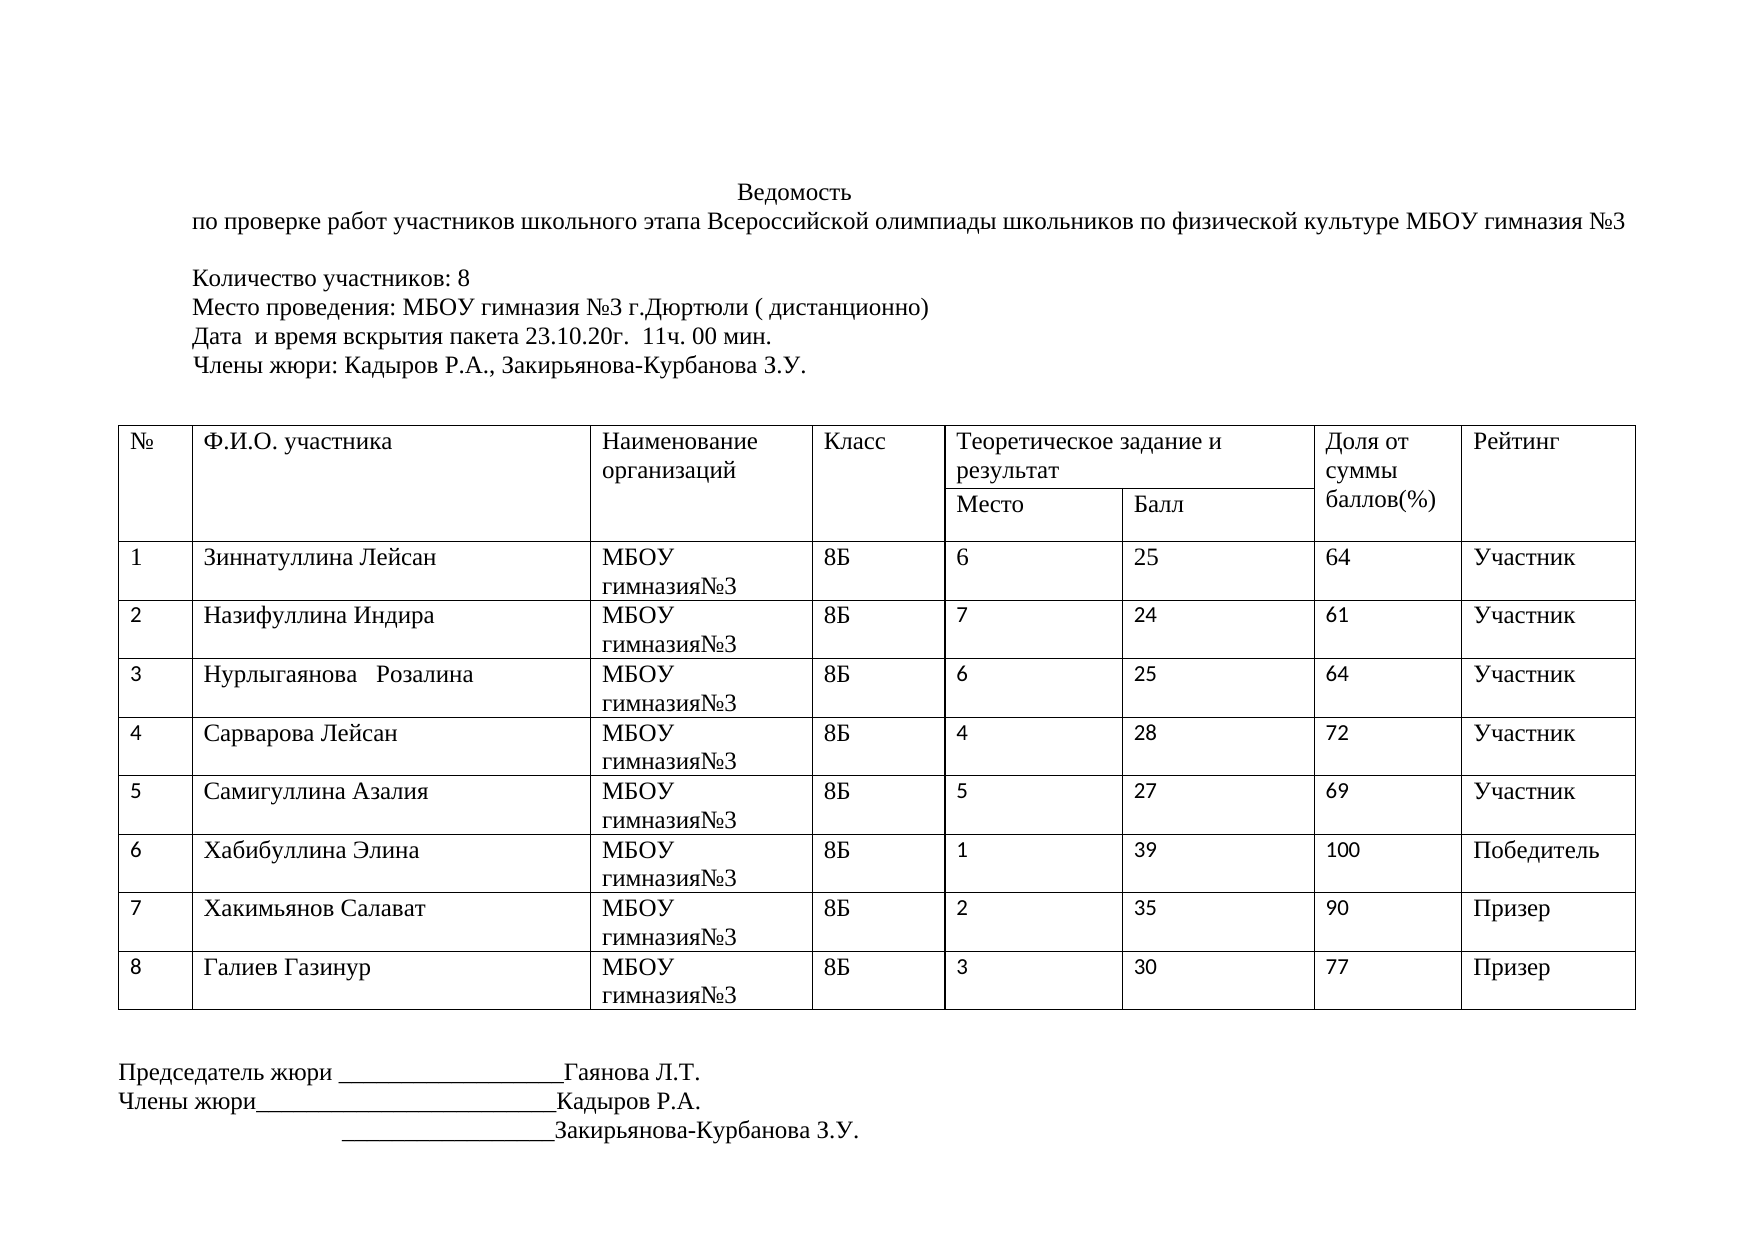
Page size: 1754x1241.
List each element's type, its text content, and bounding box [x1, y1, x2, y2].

table_cell Победитель [1462, 835, 1635, 892]
text Дата и время вскрытия пакета 23.10.20г. 11ч. 00 мин. [118, 321, 1636, 350]
table_cell 2 [119, 601, 192, 658]
table_cell 24 [1123, 601, 1314, 658]
table_cell 8 [119, 952, 192, 1009]
table_cell 35 [1123, 893, 1314, 951]
table_cell 3 [946, 952, 1122, 1009]
table_header Ф.И.О. участника [193, 426, 590, 541]
text по проверке работ участников школьного этапа Всероссийской олимпиады школьников по физической культуре МБОУ гимназия №3 [118, 206, 1636, 235]
table_cell Участник [1462, 776, 1635, 834]
table_cell МБОУ гимназия№3 [591, 835, 812, 892]
text Ведомость [118, 177, 1636, 206]
text Количество участников: 8 [118, 263, 1636, 292]
table_cell 25 [1123, 659, 1314, 717]
table_cell 25 [1123, 542, 1314, 599]
table_cell Участник [1462, 601, 1635, 658]
table_cell 8Б [813, 835, 944, 892]
table_cell Зиннатуллина Лейсан [193, 542, 590, 599]
table_cell 6 [946, 659, 1122, 717]
table_cell Место [946, 489, 1122, 541]
table_cell МБОУ гимназия№3 [591, 776, 812, 834]
table_cell Сарварова Лейсан [193, 718, 590, 775]
table_cell Участник [1462, 659, 1635, 717]
table_cell Участник [1462, 718, 1635, 775]
text Место проведения: МБОУ гимназия №3 г.Дюртюли ( дистанционно) [118, 292, 1636, 321]
table_header Доля от суммы баллов(%) [1315, 426, 1461, 541]
table_cell 8Б [813, 952, 944, 1009]
table_cell Нурлыгаянова Розалина [193, 659, 590, 717]
table_cell 30 [1123, 952, 1314, 1009]
table_cell 64 [1315, 542, 1461, 599]
table_header № [119, 426, 192, 541]
table_header Наименование организаций [591, 426, 812, 541]
table_cell 100 [1315, 835, 1461, 892]
table_cell 69 [1315, 776, 1461, 834]
table_cell 3 [119, 659, 192, 717]
table_cell Назифуллина Индира [193, 601, 590, 658]
table_cell 61 [1315, 601, 1461, 658]
table_cell 8Б [813, 718, 944, 775]
table_cell 6 [119, 835, 192, 892]
table_cell 8Б [813, 601, 944, 658]
table_cell 1 [119, 542, 192, 599]
table_cell Участник [1462, 542, 1635, 599]
table_cell МБОУ гимназия№3 [591, 718, 812, 775]
table_cell 8Б [813, 776, 944, 834]
table_header Класс [813, 426, 944, 541]
table_cell 64 [1315, 659, 1461, 717]
table_cell Галиев Газинур [193, 952, 590, 1009]
table_cell 72 [1315, 718, 1461, 775]
table_cell 4 [119, 718, 192, 775]
table_cell 8Б [813, 659, 944, 717]
text Члены жюри________________________Кадыров Р.А. [118, 1086, 1636, 1115]
table_cell 1 [946, 835, 1122, 892]
table_cell 27 [1123, 776, 1314, 834]
table_cell 90 [1315, 893, 1461, 951]
table_cell Призер [1462, 893, 1635, 951]
text Члены жюри: Кадыров Р.А., Закирьянова-Курбанова З.У. [118, 350, 1636, 378]
table_cell МБОУ гимназия№3 [591, 659, 812, 717]
table_cell 28 [1123, 718, 1314, 775]
table_cell МБОУ гимназия№3 [591, 893, 812, 951]
table_cell 2 [946, 893, 1122, 951]
table_cell 5 [119, 776, 192, 834]
table_cell 6 [946, 542, 1122, 599]
table_cell Хакимьянов Салават [193, 893, 590, 951]
table_cell 8Б [813, 542, 944, 599]
text _________________Закирьянова-Курбанова З.У. [118, 1115, 1636, 1143]
table_cell Самигуллина Азалия [193, 776, 590, 834]
table_header Теоретическое задание и результат [946, 426, 1314, 488]
table_cell 8Б [813, 893, 944, 951]
table_cell 5 [946, 776, 1122, 834]
table_cell Хабибуллина Элина [193, 835, 590, 892]
table_cell Призер [1462, 952, 1635, 1009]
table_cell 7 [946, 601, 1122, 658]
table_cell Балл [1123, 489, 1314, 541]
text Председатель жюри __________________Гаянова Л.Т. [118, 1057, 1636, 1086]
table_cell 4 [946, 718, 1122, 775]
table_cell МБОУ гимназия№3 [591, 601, 812, 658]
table_cell 77 [1315, 952, 1461, 1009]
table_cell 7 [119, 893, 192, 951]
table_cell МБОУ гимназия№3 [591, 542, 812, 599]
table_cell МБОУ гимназия№3 [591, 952, 812, 1009]
table_cell 39 [1123, 835, 1314, 892]
table_header Рейтинг [1462, 426, 1635, 541]
